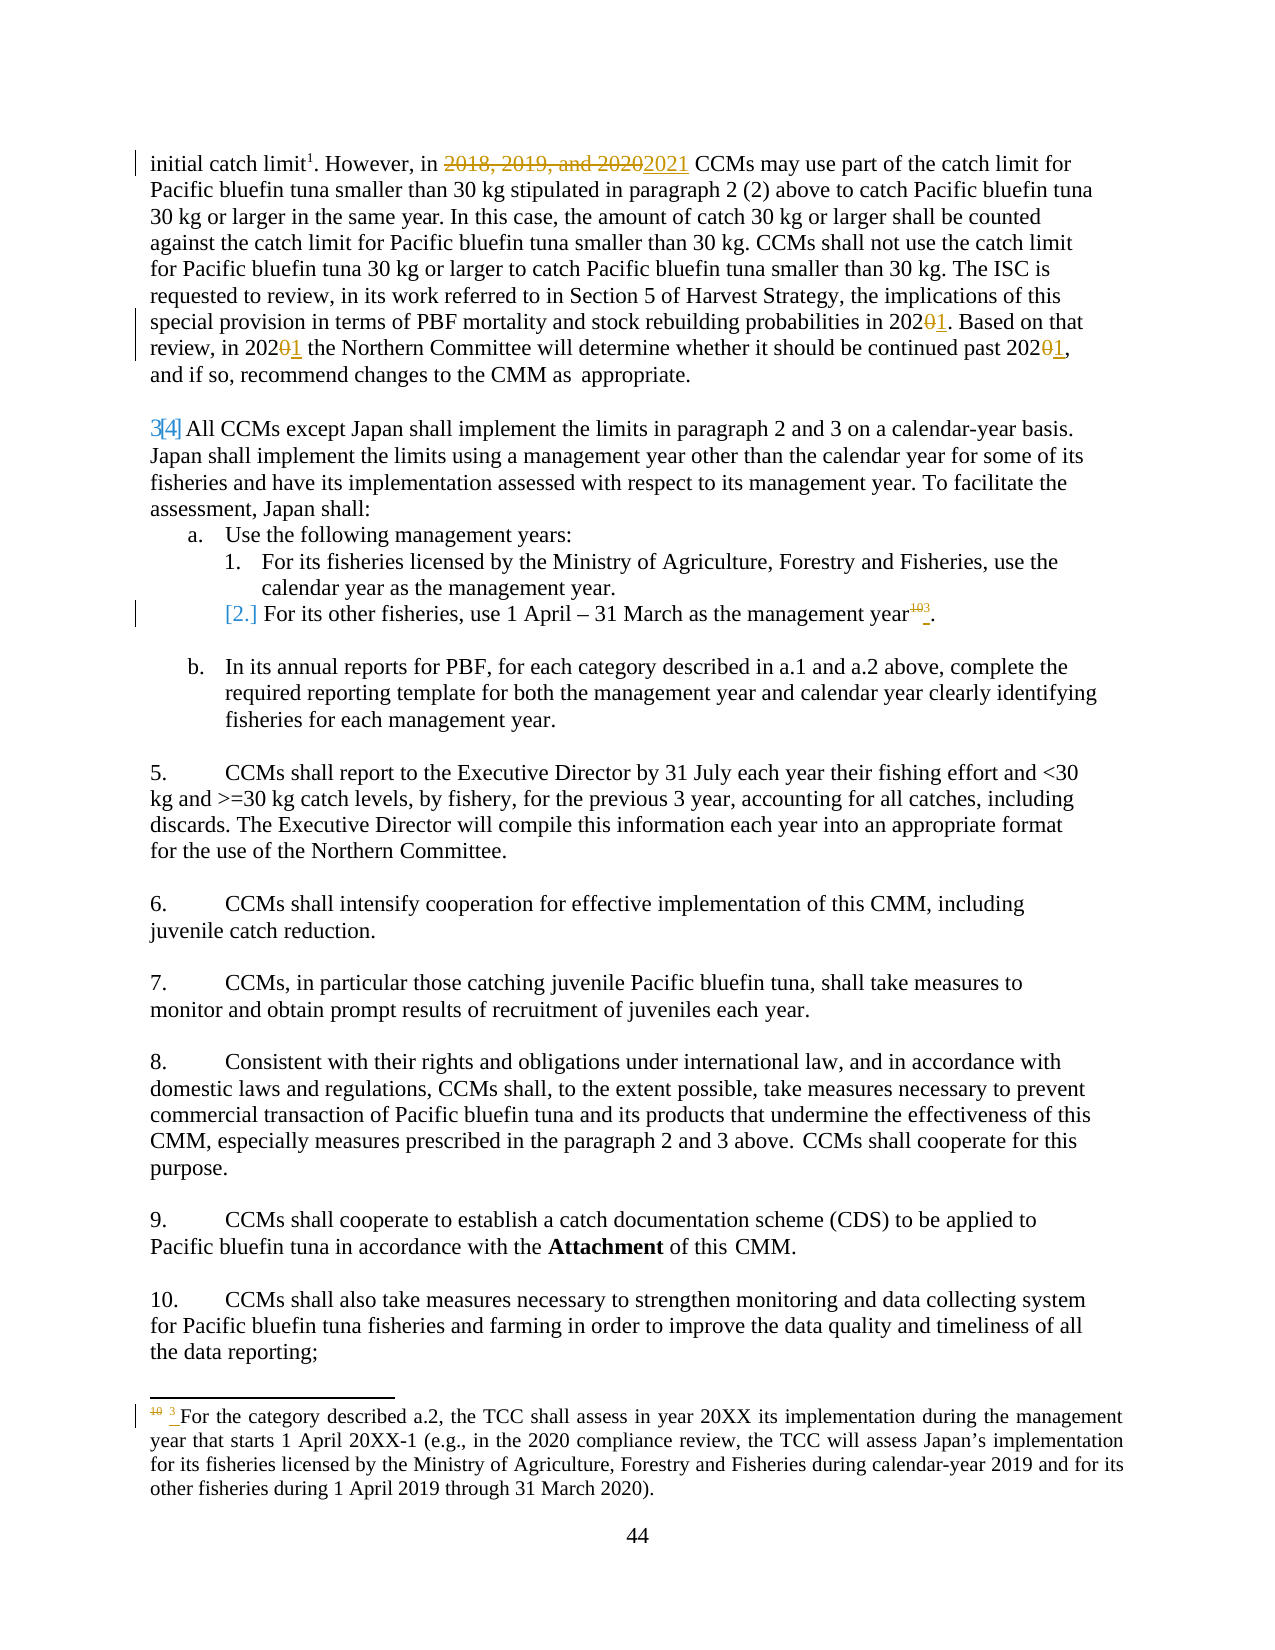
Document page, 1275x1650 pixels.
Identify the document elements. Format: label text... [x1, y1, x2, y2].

list CCMs shall report to the Executive Director by 31 July each year their fishing effort and <30 kg and >=30 kg catch levels, by fishery, for the previous 3 year, accounting for all catches, including discards. The Executive Director will compile this information each year into an appropriate format for the use of the Northern Committee. [150, 758, 1096, 864]
list Consistent with their rights and obligations under international law, and in accordance with domestic laws and regulations, CCMs shall, to the extent possible, take measures necessary to prevent commercial transaction of Pacific bluefin tuna and its products that undermine the effectiveness of this CMM, especially measures prescribed in the paragraph 2 and 3 above. CCMs shall cooperate for this purpose. [150, 1048, 1096, 1180]
list CCMs shall cooperate to establish a catch documentation scheme (CDS) to be applied to Pacific bluefin tuna in accordance with the Attachment of this CMM. [150, 1207, 1096, 1259]
list CCMs, in particular those catching juvenile Pacific bluefin tuna, shall take measures to monitor and obtain prompt results of recruitment of juveniles each year. [150, 969, 1096, 1022]
list All CCMs except Japan shall implement the limits in paragraph 2 and 3 on a calendar-year basis. Japan shall implement the limits using a management year other than the calendar year for some of its fisheries and have its implementation assessed with respect to its management year. To facilitate the assessment, Japan shall: [150, 413, 1096, 521]
list For its fisheries licensed by the Ministry of Agriculture, Forestry and Fisheries, use the calendar year as the management year. [224, 548, 1125, 600]
list Use the following management years: [187, 521, 1125, 548]
list CCMs shall intensify cooperation for effective implementation of this CMM, including juvenile catch reduction. [150, 890, 1096, 943]
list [150, 150, 1096, 387]
list CCMs shall also take measures necessary to strengthen monitoring and data collecting system for Pacific bluefin tuna fisheries and farming in order to improve the data quality and timeliness of all the data reporting; [150, 1286, 1096, 1365]
list For its other fisheries, use 1 April – 31 March as the management year. [225, 600, 1125, 627]
list In its annual reports for PBF, for each category described in a.1 and a.2 above, complete the required reporting template for both the management year and calendar year clearly identifying fisheries for each management year. [187, 653, 1125, 732]
